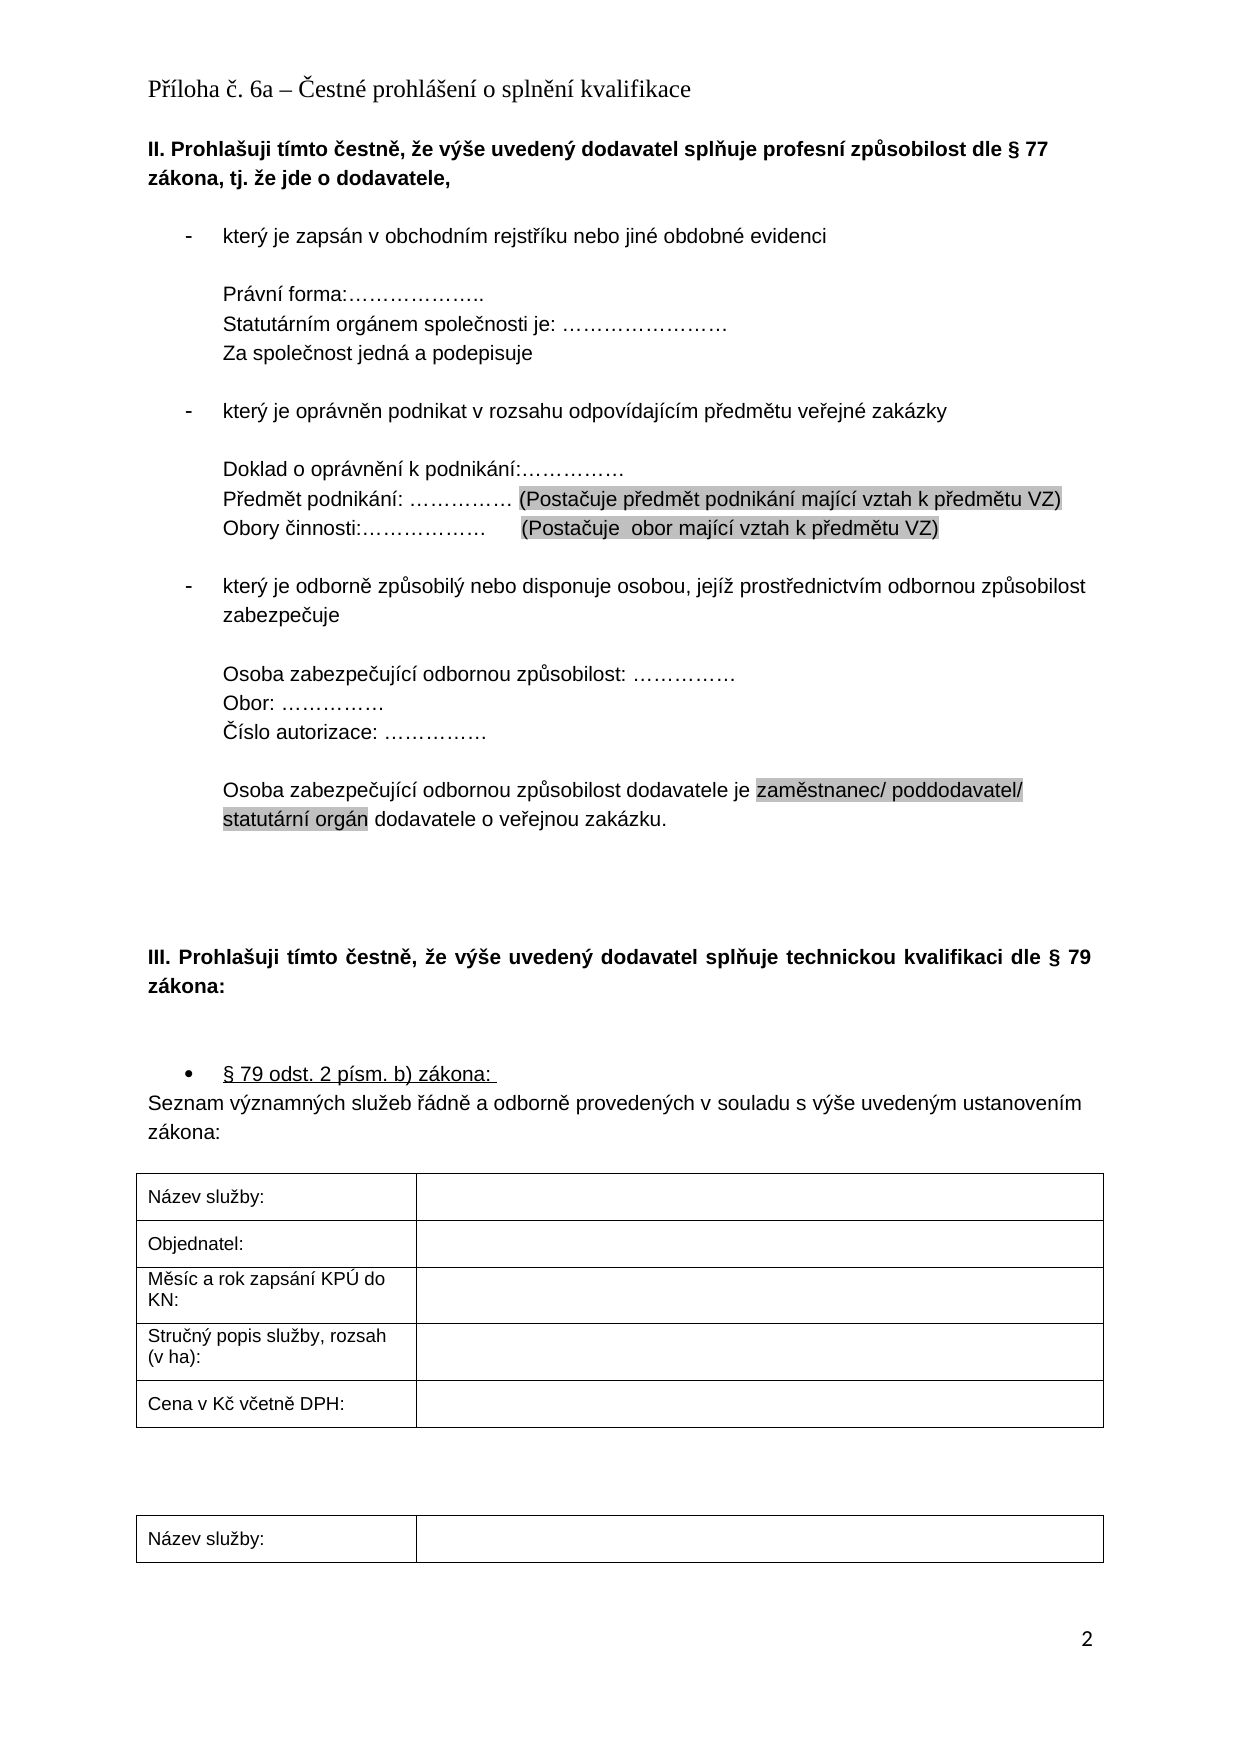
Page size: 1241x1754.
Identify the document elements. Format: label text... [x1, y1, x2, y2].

list Číslo autorizace: …………… [223, 714, 1093, 744]
table_header Název služby: [137, 1516, 416, 1562]
table_cell [417, 1221, 1103, 1267]
list Obory činnosti:……………… (Postačuje obor mající vztah k předmětu VZ) [223, 510, 1093, 539]
table_cell Objednatel: [137, 1221, 416, 1267]
list Předmět podnikání: …………… (Postačuje předmět podnikání mající vztah k předmětu VZ) [223, 481, 1093, 510]
list Osoba zabezpečující odbornou způsobilost: …………… [223, 656, 1093, 685]
table_cell [417, 1324, 1103, 1380]
table_header [417, 1516, 1103, 1562]
table_header Název služby: [137, 1174, 416, 1220]
text II. Prohlašuji tímto čestně, že výše uvedený dodavatel splňuje profesní způsobilost dle § 77 zákona, tj. že jde o dodavatele, [148, 131, 1093, 189]
list který je odborně způsobilý nebo disponuje osobou, jejíž prostřednictvím odbornou způsobilost zabezpečuje [185, 569, 1093, 627]
list Osoba zabezpečující odbornou způsobilost dodavatele je zaměstnanec/ poddodavatel/ statutární orgán dodavatele o veřejnou zakázku. [223, 773, 1093, 831]
list který je oprávněn podnikat v rozsahu odpovídajícím předmětu veřejné zakázky [185, 394, 1093, 423]
table_header [417, 1174, 1103, 1220]
list Za společnost jedná a podepisuje [223, 335, 1093, 364]
table_cell [417, 1381, 1103, 1427]
table_cell Stručný popis služby, rozsah (v ha): [137, 1324, 416, 1380]
table_cell [417, 1268, 1103, 1323]
table_cell Měsíc a rok zapsání KPÚ do KN: [137, 1268, 416, 1323]
table_cell Cena v Kč včetně DPH: [137, 1381, 416, 1427]
list Statutárním orgánem společnosti je: …………………… [223, 306, 1093, 335]
text Seznam významných služeb řádně a odborně provedených v souladu s výše uvedeným ustanovením zákona: [148, 1085, 1093, 1144]
text III. Prohlašuji tímto čestně, že výše uvedený dodavatel splňuje technickou kvalifikaci dle § 79 zákona: [148, 939, 1093, 998]
list Obor: …………… [223, 685, 1093, 714]
list Doklad o oprávnění k podnikání:…………… [223, 452, 1093, 481]
list § 79 odst. 2 písm. b) zákona: [185, 1056, 1093, 1085]
list který je zapsán v obchodním rejstříku nebo jiné obdobné evidenci [185, 219, 1093, 248]
list Právní forma:……………….. [223, 277, 1093, 306]
